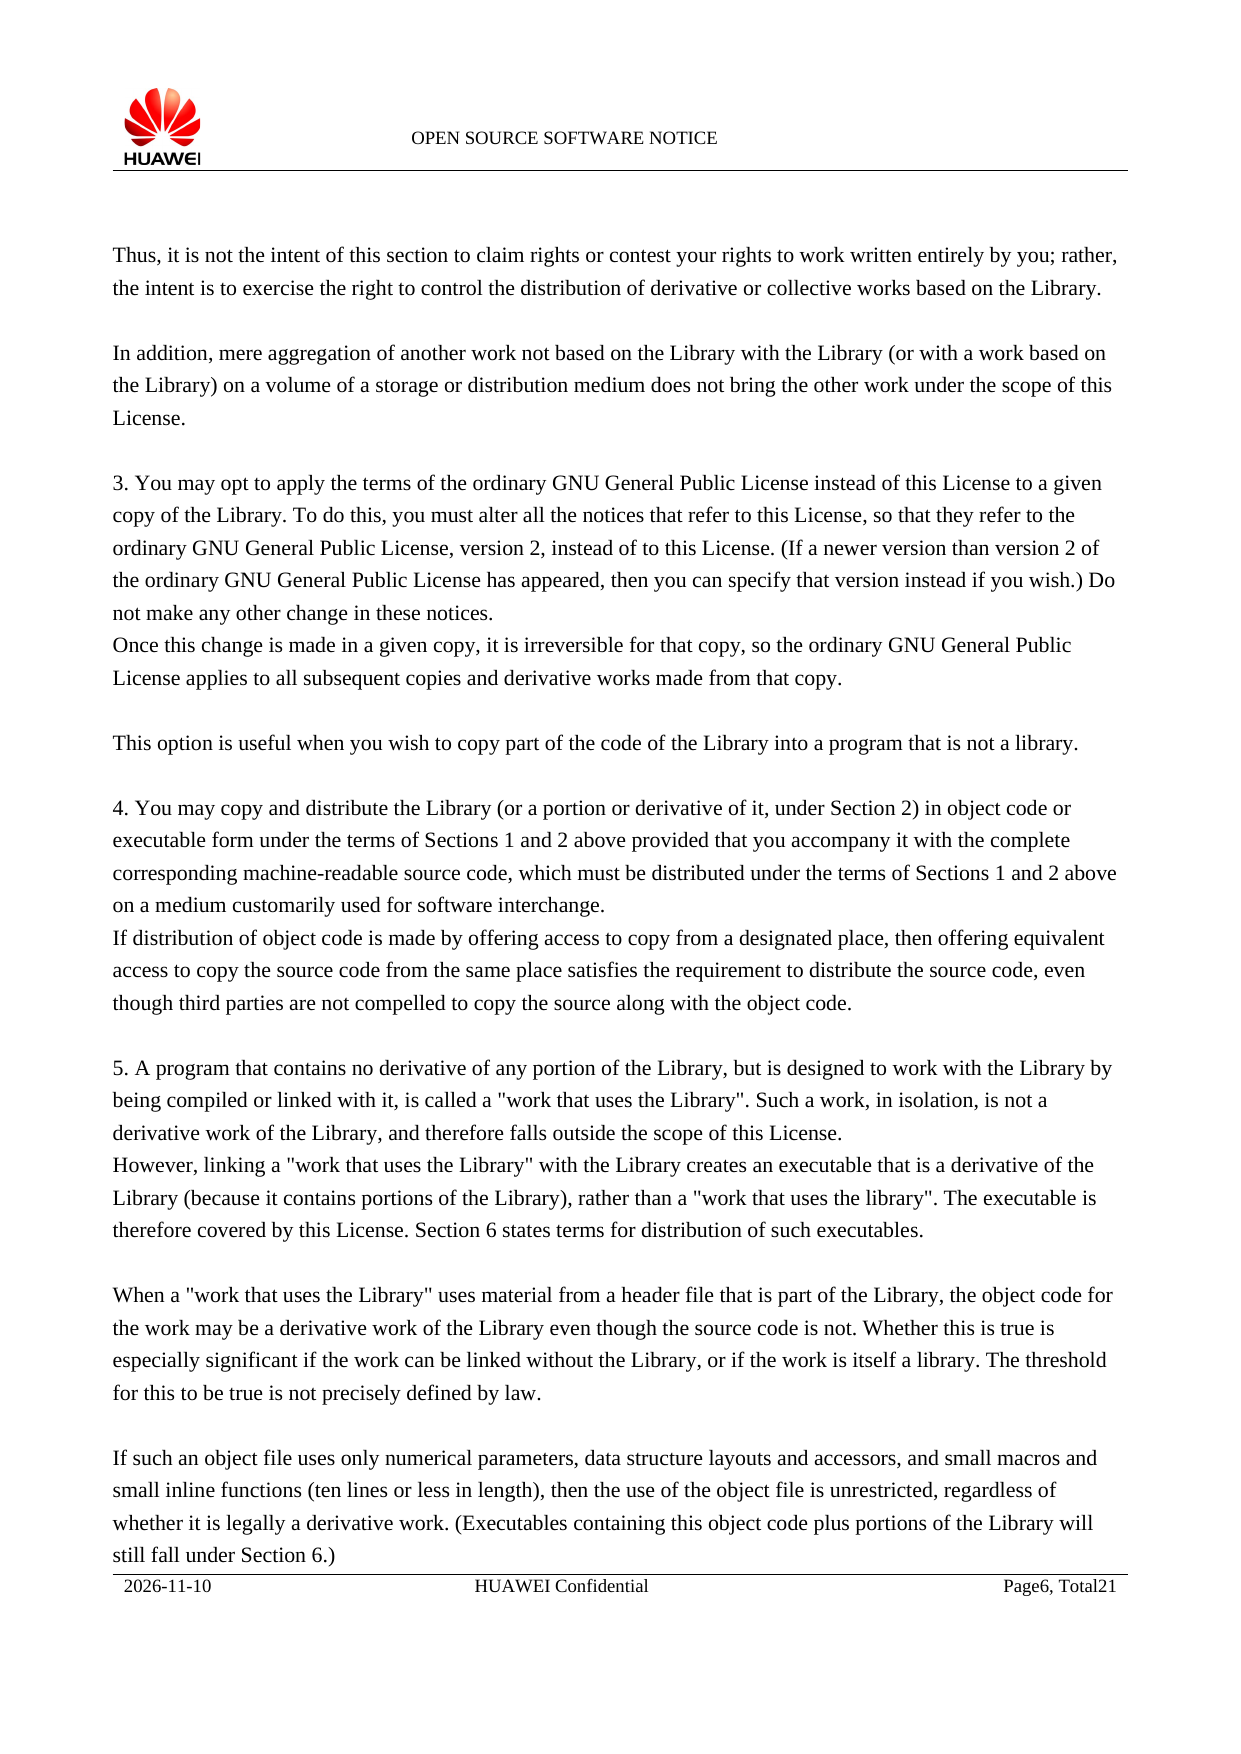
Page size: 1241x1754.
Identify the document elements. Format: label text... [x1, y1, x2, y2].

picture [124, 88, 201, 165]
